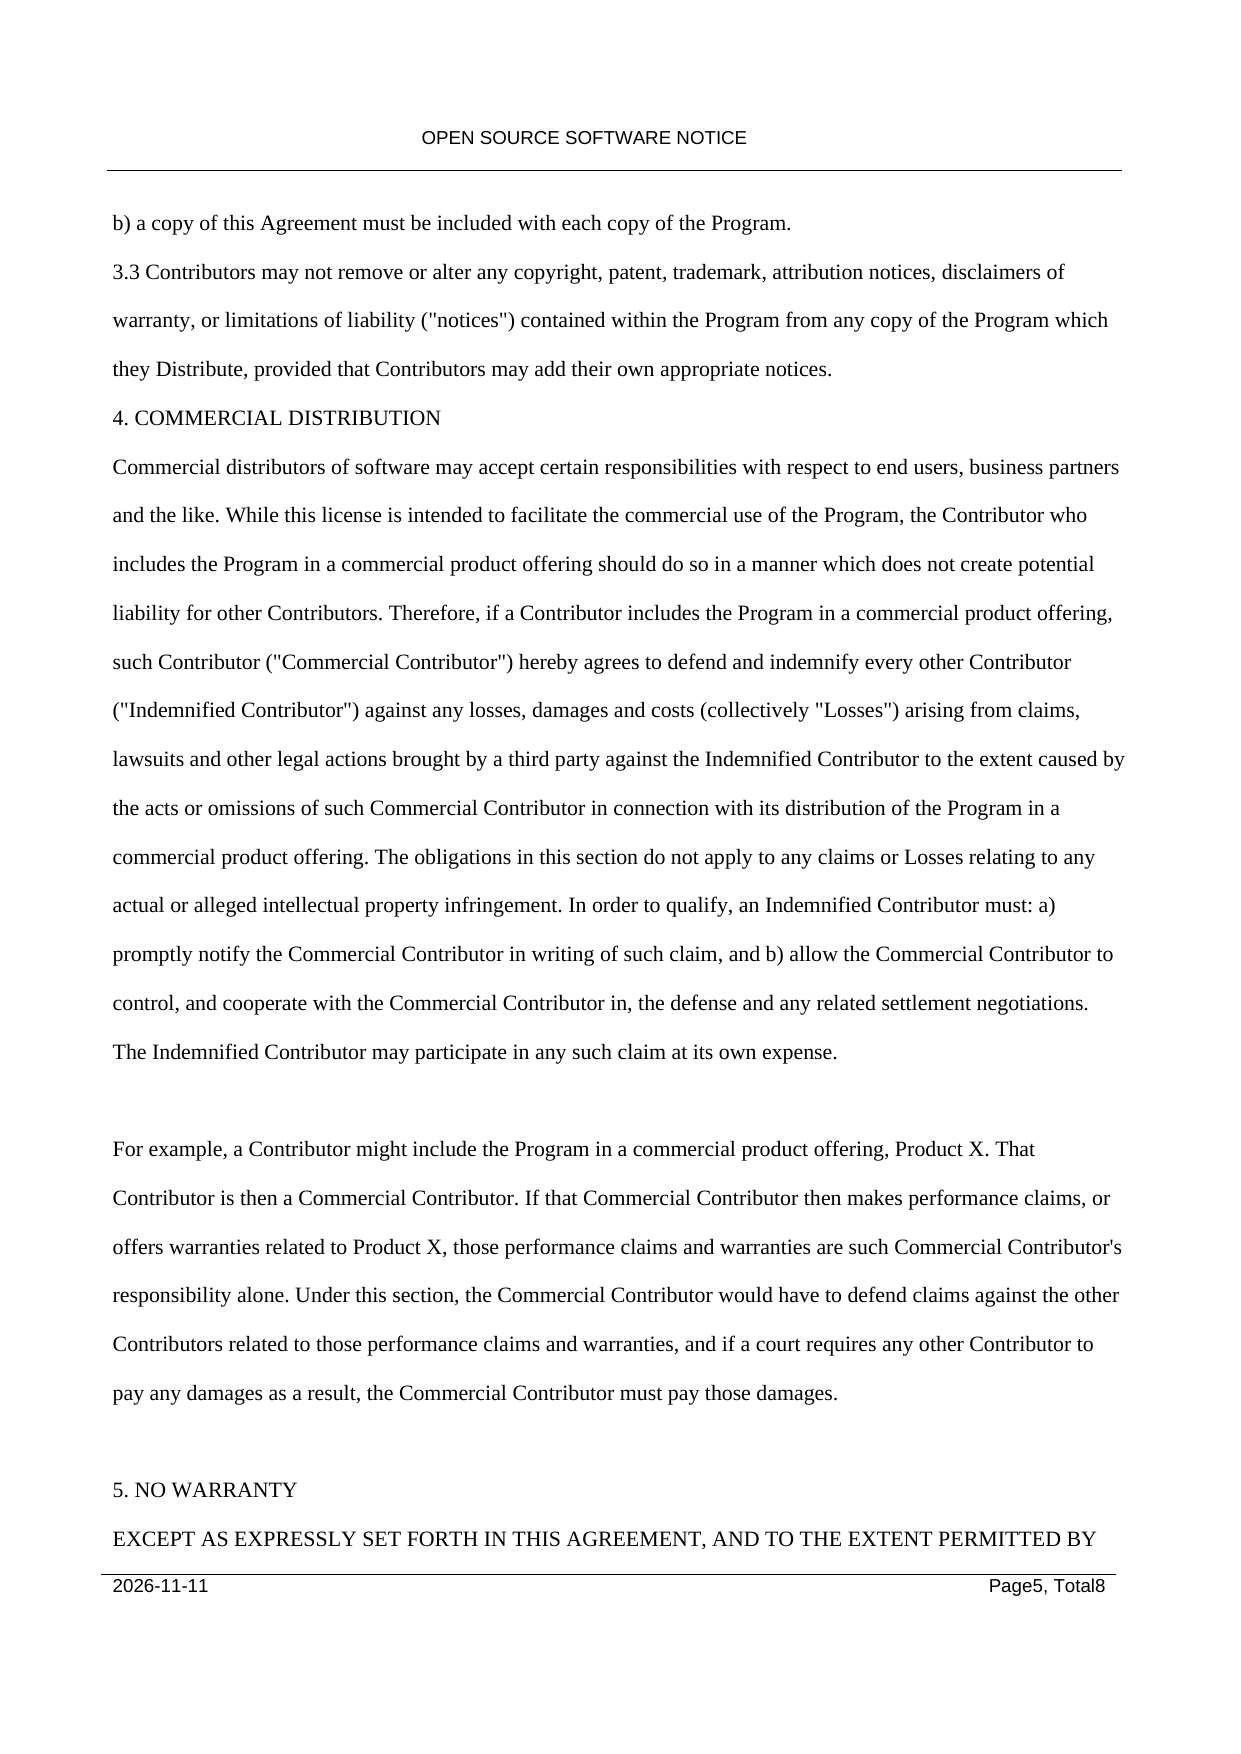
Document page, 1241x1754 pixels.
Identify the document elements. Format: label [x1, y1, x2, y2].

text [112, 206, 1128, 1555]
